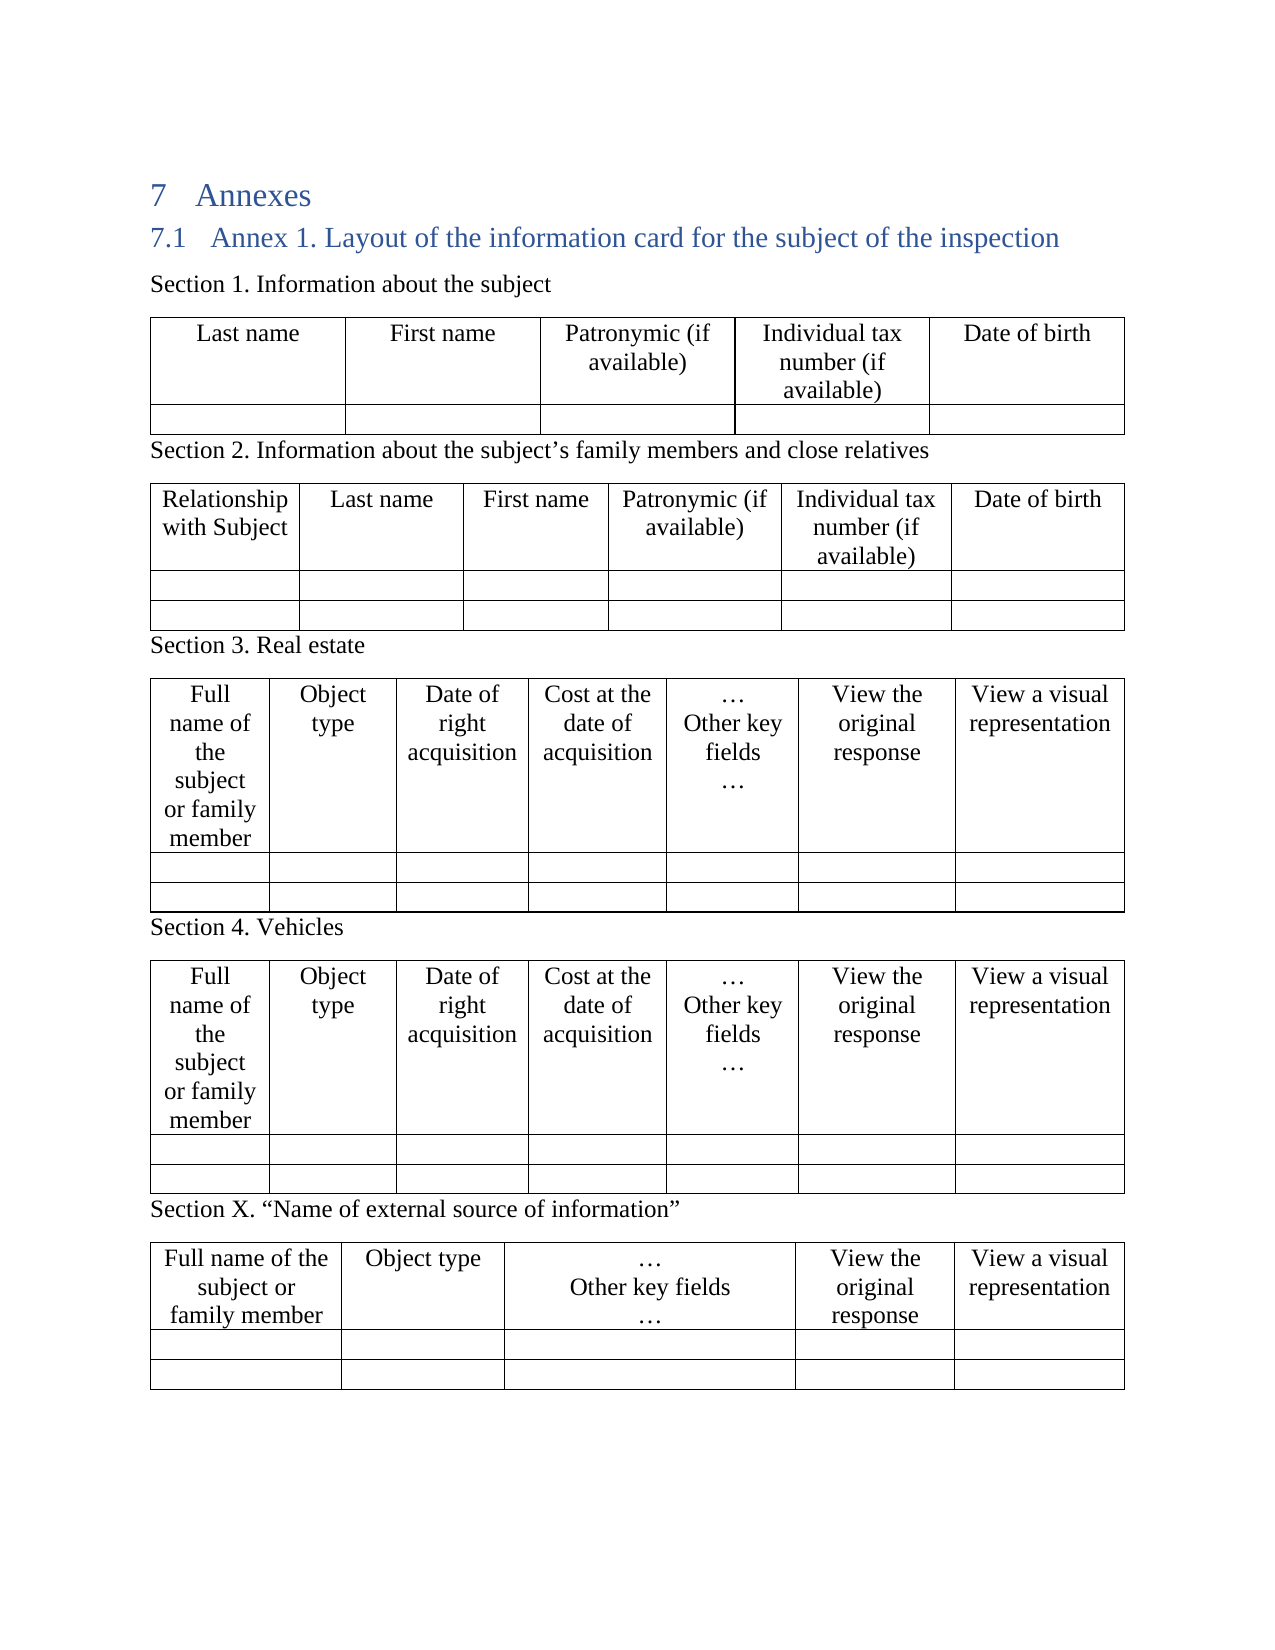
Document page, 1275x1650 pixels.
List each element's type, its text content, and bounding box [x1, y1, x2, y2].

table_cell [151, 853, 269, 882]
table_cell [300, 601, 463, 629]
table_cell [151, 1135, 269, 1163]
table_cell [796, 1330, 954, 1359]
table_header Individual tax number (if available) [736, 318, 929, 404]
table_cell [956, 883, 1124, 911]
table_cell [667, 853, 798, 882]
table_cell [955, 1330, 1124, 1359]
table_header Date of birth [930, 318, 1124, 404]
table_header Full name of the subject or family member [151, 679, 269, 852]
table_header Cost at the date of acquisition [529, 961, 666, 1134]
subtitle Annexes [150, 175, 1125, 213]
table_cell [799, 853, 955, 882]
table_header View the original response [796, 1243, 954, 1329]
table_header View a visual representation [956, 961, 1124, 1134]
table_cell [270, 1135, 396, 1163]
table_cell [270, 883, 396, 911]
table_header View the original response [799, 679, 955, 852]
table_header Individual tax number (if available) [782, 484, 951, 570]
table_header Object type [270, 679, 396, 852]
table_header Full name of the subject or family member [151, 961, 269, 1134]
table_header Last name [300, 484, 463, 570]
text Section 2. Information about the subject’s family members and close relatives [150, 435, 1125, 464]
table_cell [151, 1330, 341, 1359]
table_header Patronymic (if available) [609, 484, 781, 570]
text Section 1. Information about the subject [150, 269, 1125, 298]
table_cell [736, 405, 929, 434]
table_cell [464, 601, 608, 629]
table_cell [529, 883, 666, 911]
table_cell [505, 1330, 795, 1359]
subtitle Annex 1. Layout of the information card for the subject of the inspection [150, 221, 1125, 254]
table_header … Other key fields … [505, 1243, 795, 1329]
table_cell [799, 883, 955, 911]
table_header View a visual representation [955, 1243, 1124, 1329]
table_cell [529, 1165, 666, 1193]
text Section X. “Name of external source of information” [150, 1194, 1125, 1223]
table_header Object type [270, 961, 396, 1134]
table_header First name [346, 318, 540, 404]
table_cell [397, 853, 528, 882]
text Section 4. Vehicles [150, 913, 1125, 941]
table_cell [930, 405, 1124, 434]
table_cell [270, 1165, 396, 1193]
table_header … Other key fields … [667, 679, 798, 852]
table_cell [397, 1165, 528, 1193]
table_cell [342, 1330, 504, 1359]
table_cell [464, 571, 608, 600]
table_cell [529, 1135, 666, 1163]
table_cell [397, 1135, 528, 1163]
table_cell [397, 883, 528, 911]
table_cell [529, 853, 666, 882]
table_cell [151, 571, 299, 600]
table_cell [300, 571, 463, 600]
table_cell [151, 1360, 341, 1389]
table_header Patronymic (if available) [541, 318, 734, 404]
table_cell [796, 1360, 954, 1389]
table_header Full name of the subject or family member [151, 1243, 341, 1329]
table_cell [151, 1165, 269, 1193]
table_cell [799, 1135, 955, 1163]
table_cell [342, 1360, 504, 1389]
table_header Cost at the date of acquisition [529, 679, 666, 852]
table_cell [505, 1360, 795, 1389]
table_cell [270, 853, 396, 882]
table_cell [151, 601, 299, 629]
table_header Last name [151, 318, 345, 404]
text Section 3. Real estate [150, 631, 1125, 659]
table_cell [782, 601, 951, 629]
table_cell [956, 853, 1124, 882]
table_cell [956, 1165, 1124, 1193]
table_cell [609, 571, 781, 600]
table_header … Other key fields … [667, 961, 798, 1134]
table_cell [667, 1165, 798, 1193]
table_header Date of birth [952, 484, 1124, 570]
table_cell [952, 601, 1124, 629]
table_cell [667, 1135, 798, 1163]
table_cell [609, 601, 781, 629]
table_header View the original response [799, 961, 955, 1134]
table_cell [782, 571, 951, 600]
table_cell [151, 405, 345, 434]
table_cell [541, 405, 734, 434]
table_header First name [464, 484, 608, 570]
table_cell [667, 883, 798, 911]
table_cell [151, 883, 269, 911]
table_cell [952, 571, 1124, 600]
table_header Date of right acquisition [397, 961, 528, 1134]
table_header View a visual representation [956, 679, 1124, 852]
table_cell [956, 1135, 1124, 1163]
table_header Relationship with Subject [151, 484, 299, 570]
table_cell [346, 405, 540, 434]
table_header Date of right acquisition [397, 679, 528, 852]
table_header Object type [342, 1243, 504, 1329]
table_cell [799, 1165, 955, 1193]
table_cell [955, 1360, 1124, 1389]
